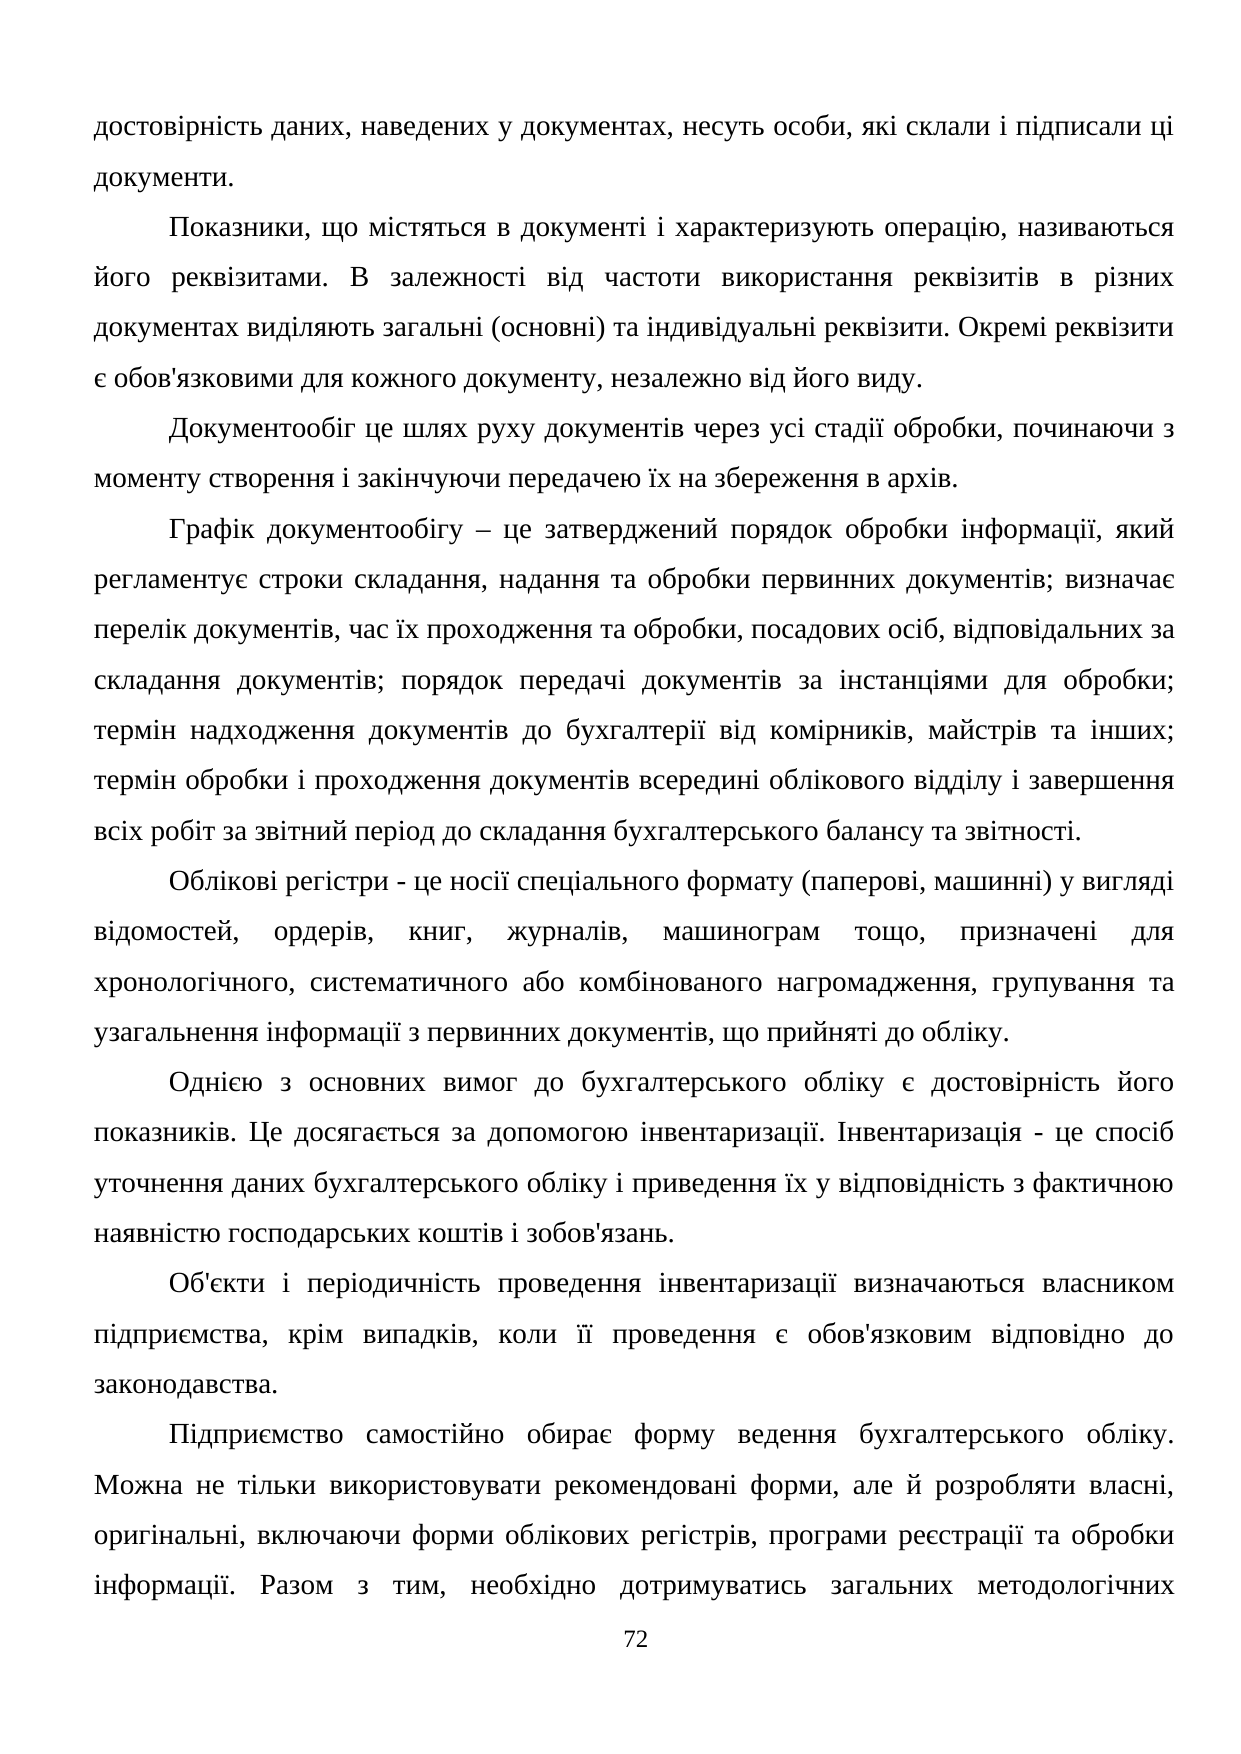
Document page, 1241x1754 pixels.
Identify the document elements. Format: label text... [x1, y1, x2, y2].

text Графік документообігу – це затверджений порядок обробки інформації, який регламентує строки складання, надання та обробки первинних документів; визначає перелік документів, час їх проходження та обробки, посадових осіб, відповідальних за складання документів; порядок передачі документів за інстанціями для обробки; термін надходження документів до бухгалтерії від комірників, майстрів та інших; термін обробки і проходження документів всередині облікового відділу і завершення всіх робіт за звітний період до складання бухгалтерського балансу та звітності. [94, 511, 1176, 846]
text Показники, що містяться в документі і характеризують операцію, називаються його реквізитами. В залежності від частоти використання реквізитів в різних документах виділяють загальні (основні) та індивідуальні реквізити. Окремі реквізити є обов'язковими для кожного документу, незалежно від його виду. [94, 209, 1176, 393]
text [94, 108, 1176, 192]
text Облікові регістри - це носії спеціального формату (паперові, машинні) у вигляді відомостей, ордерів, книг, журналів, машинограм тощо, призначені для хронологічного, систематичного або комбінованого нагромадження, групування та узагальнення інформації з первинних документів, що прийняті до обліку. [94, 863, 1176, 1047]
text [94, 1416, 1176, 1601]
text Однією з основних вимог до бухгалтерського обліку є достовірність його показників. Це досягається за допомогою інвентаризації. Інвентаризація - це спосіб уточнення даних бухгалтерського обліку і приведення їх у відповідність з фактичною наявністю господарських коштів і зобов'язань. [94, 1064, 1176, 1249]
text Об'єкти і періодичність проведення інвентаризації визначаються власником підприємства, крім випадків, коли її проведення є обов'язковим відповідно до законодавства. [94, 1266, 1176, 1400]
text Документообіг це шлях руху документів через усі стадії обробки, починаючи з моменту створення і закінчуючи передачею їх на збереження в архів. [94, 410, 1176, 494]
